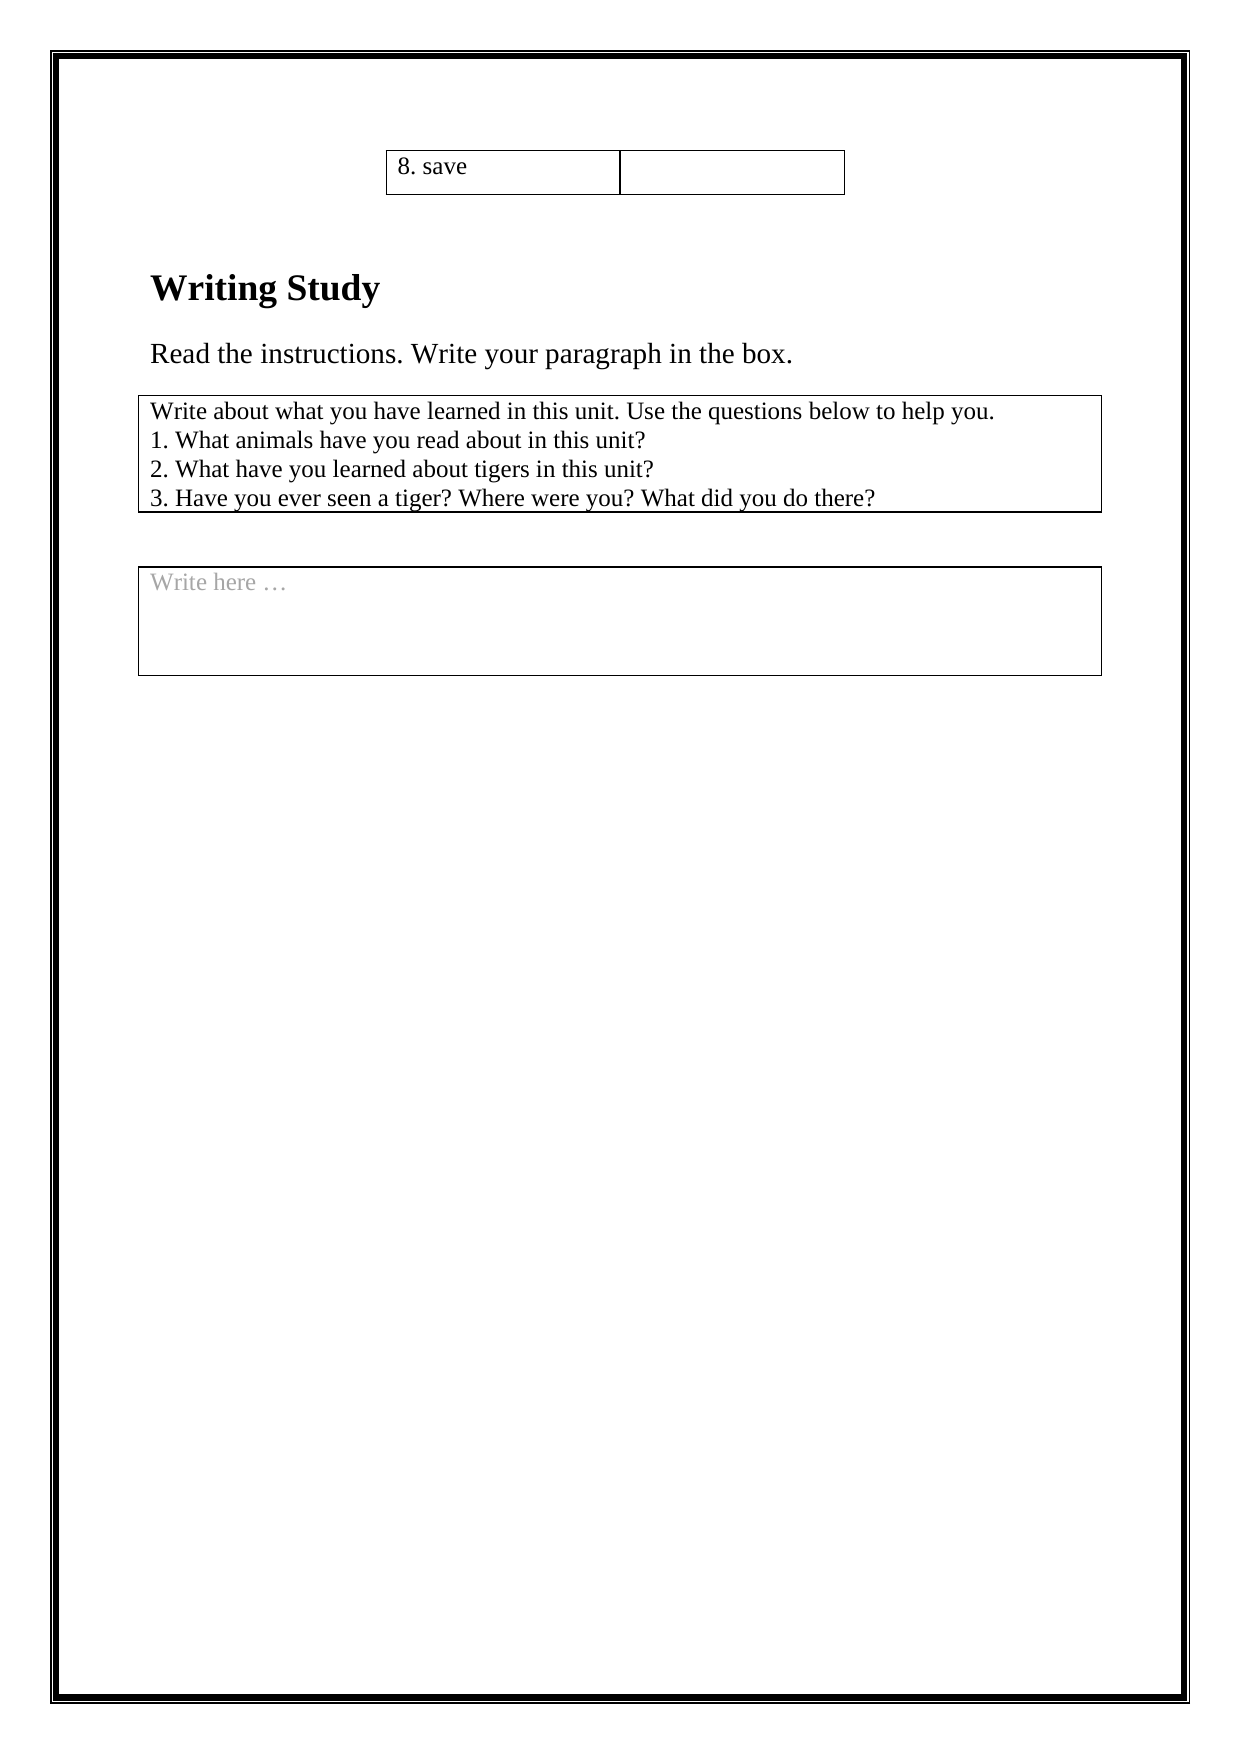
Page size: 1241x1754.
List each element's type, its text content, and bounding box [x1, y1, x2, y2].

text Read the instructions. Write your paragraph in the box. [150, 336, 1090, 369]
text Writing Study [150, 266, 1090, 309]
table_cell [621, 151, 844, 194]
table_header Write here … [139, 568, 1101, 675]
table_cell 8. save [387, 151, 619, 194]
table_header Write about what you have learned in this unit. Use the questions below to help you. 1. What animals have you read about in this unit? 2. What have you learned about tigers in this unit? 3. Have you ever seen a tiger? Where were you? What did you do there? [139, 396, 1101, 511]
